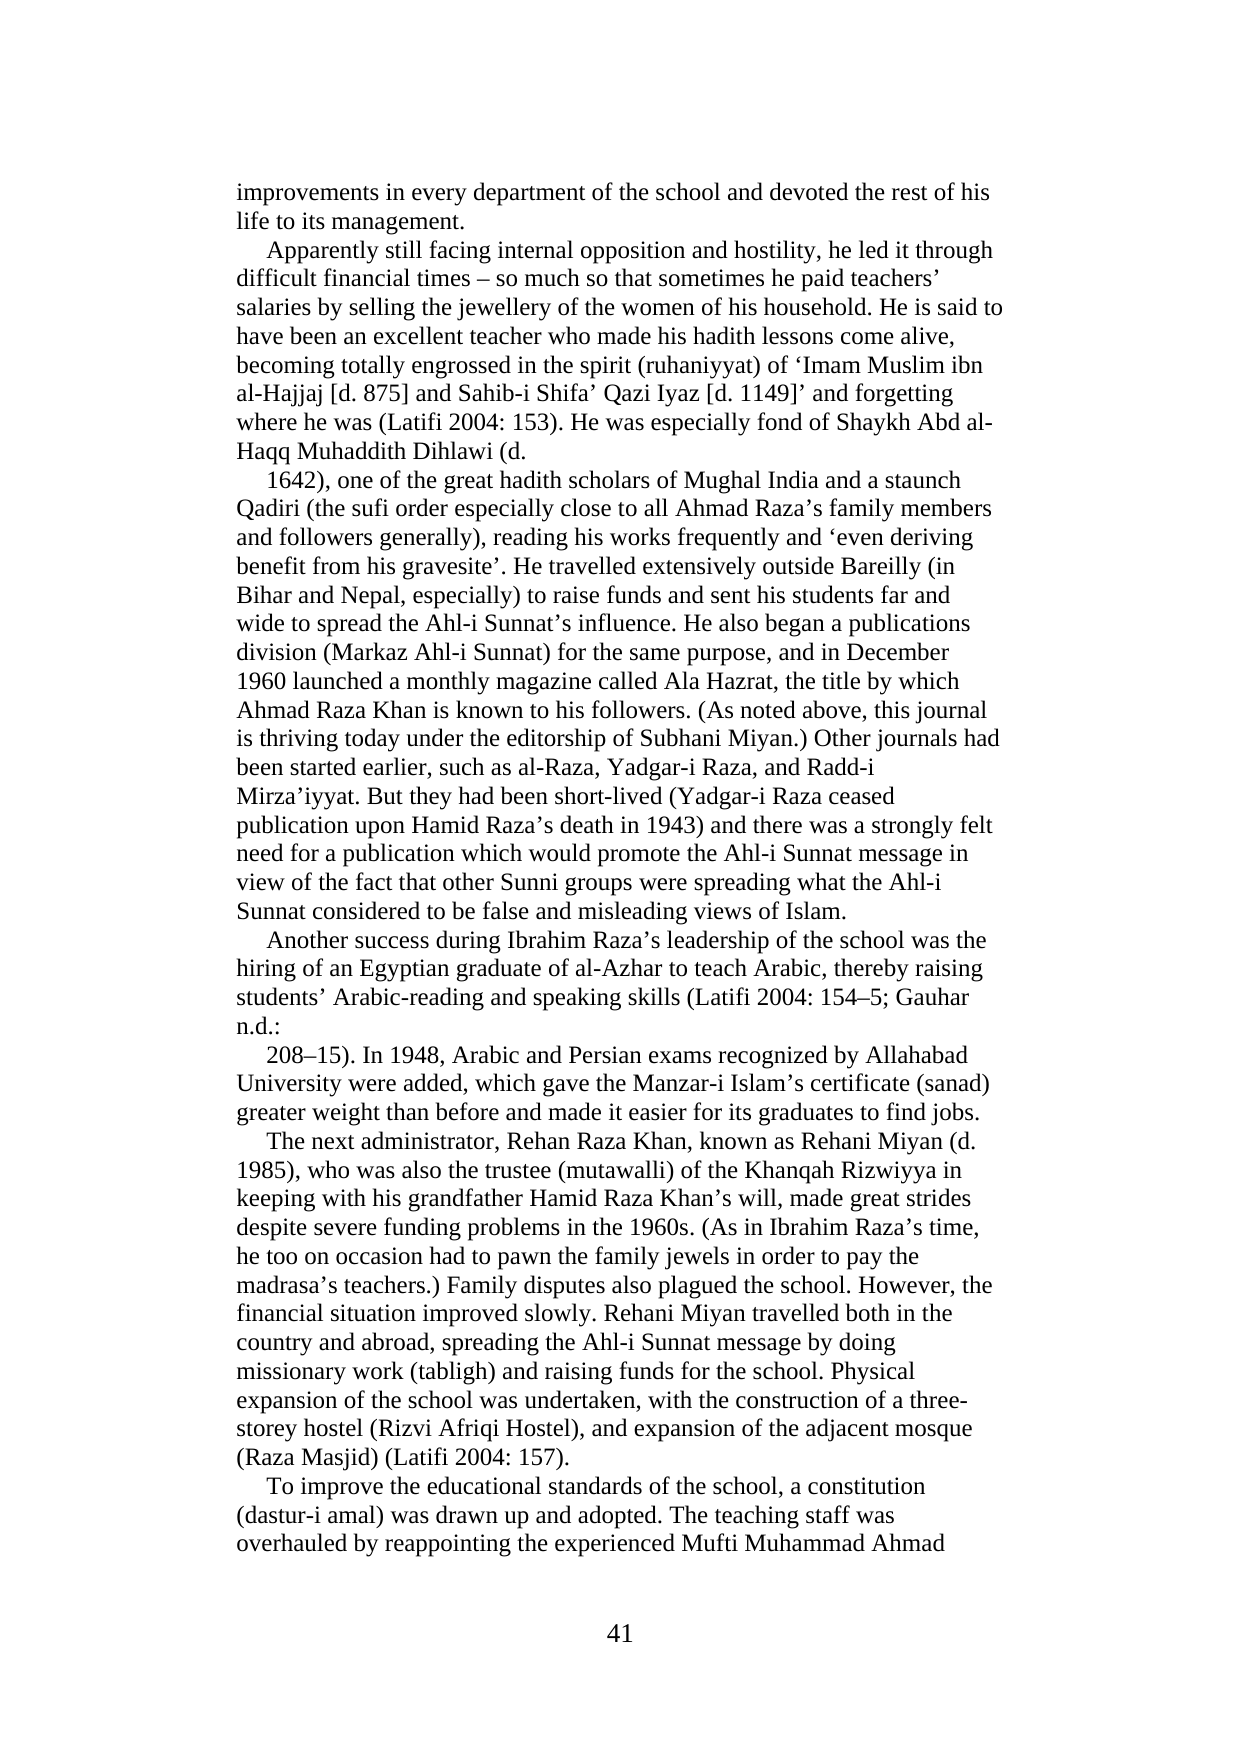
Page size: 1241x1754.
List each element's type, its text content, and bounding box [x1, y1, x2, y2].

text Another success during Ibrahim Raza’s leadership of the school was the hiring of an Egyptian graduate of al-Azhar to teach Arabic, thereby raising students’ Arabic-reading and speaking skills (Latifi 2004: 154–5; Gauhar n.d.: [236, 925, 1004, 1040]
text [236, 177, 1004, 235]
text 1642), one of the great hadith scholars of Mughal India and a staunch Qadiri (the sufi order especially close to all Ahmad Raza’s family members and followers generally), reading his works frequently and ‘even deriving benefit from his gravesite’. He travelled extensively outside Bareilly (in Bihar and Nepal, especially) to raise funds and sent his students far and wide to spread the Ahl-i Sunnat’s influence. He also began a publications division (Markaz Ahl-i Sunnat) for the same purpose, and in December 1960 launched a monthly magazine called Ala Hazrat, the title by which Ahmad Raza Khan is known to his followers. (As noted above, this journal is thriving today under the editorship of Subhani Miyan.) Other journals had been started earlier, such as al-Raza, Yadgar-i Raza, and Radd-i Mirza’iyyat. But they had been short-lived (Yadgar-i Raza ceased publication upon Hamid Raza’s death in 1943) and there was a strongly felt need for a publication which would promote the Ahl-i Sunnat message in view of the fact that other Sunni groups were spreading what the Ahl-i Sunnat considered to be false and misleading views of Islam. [236, 465, 1004, 925]
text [236, 1471, 1004, 1557]
text Apparently still facing internal opposition and hostility, he led it through difficult financial times – so much so that sometimes he paid teachers’ salaries by selling the jewellery of the women of his household. He is said to have been an excellent teacher who made his hadith lessons come alive, becoming totally engrossed in the spirit (ruhaniyyat) of ‘Imam Muslim ibn al-Hajjaj [d. 875] and Sahib-i Shifa’ Qazi Iyaz [d. 1149]’ and forgetting where he was (Latifi 2004: 153). He was especially fond of Shaykh Abd al-Haqq Muhaddith Dihlawi (d. [236, 235, 1004, 465]
text 208–15). In 1948, Arabic and Persian exams recognized by Allahabad University were added, which gave the Manzar-i Islam’s certificate (sanad) greater weight than before and made it easier for its graduates to find jobs. [236, 1040, 1004, 1126]
text The next administrator, Rehan Raza Khan, known as Rehani Miyan (d. 1985), who was also the trustee (mutawalli) of the Khanqah Rizwiyya in keeping with his grandfather Hamid Raza Khan’s will, made great strides despite severe funding problems in the 1960s. (As in Ibrahim Raza’s time, he too on occasion had to pawn the family jewels in order to pay the madrasa’s teachers.) Family disputes also plagued the school. However, the financial situation improved slowly. Rehani Miyan travelled both in the country and abroad, spreading the Ahl-i Sunnat message by doing missionary work (tabligh) and raising funds for the school. Physical expansion of the school was undertaken, with the construction of a three-storey hostel (Rizvi Afriqi Hostel), and expansion of the adjacent mosque (Raza Masjid) (Latifi 2004: 157). [236, 1126, 1004, 1471]
